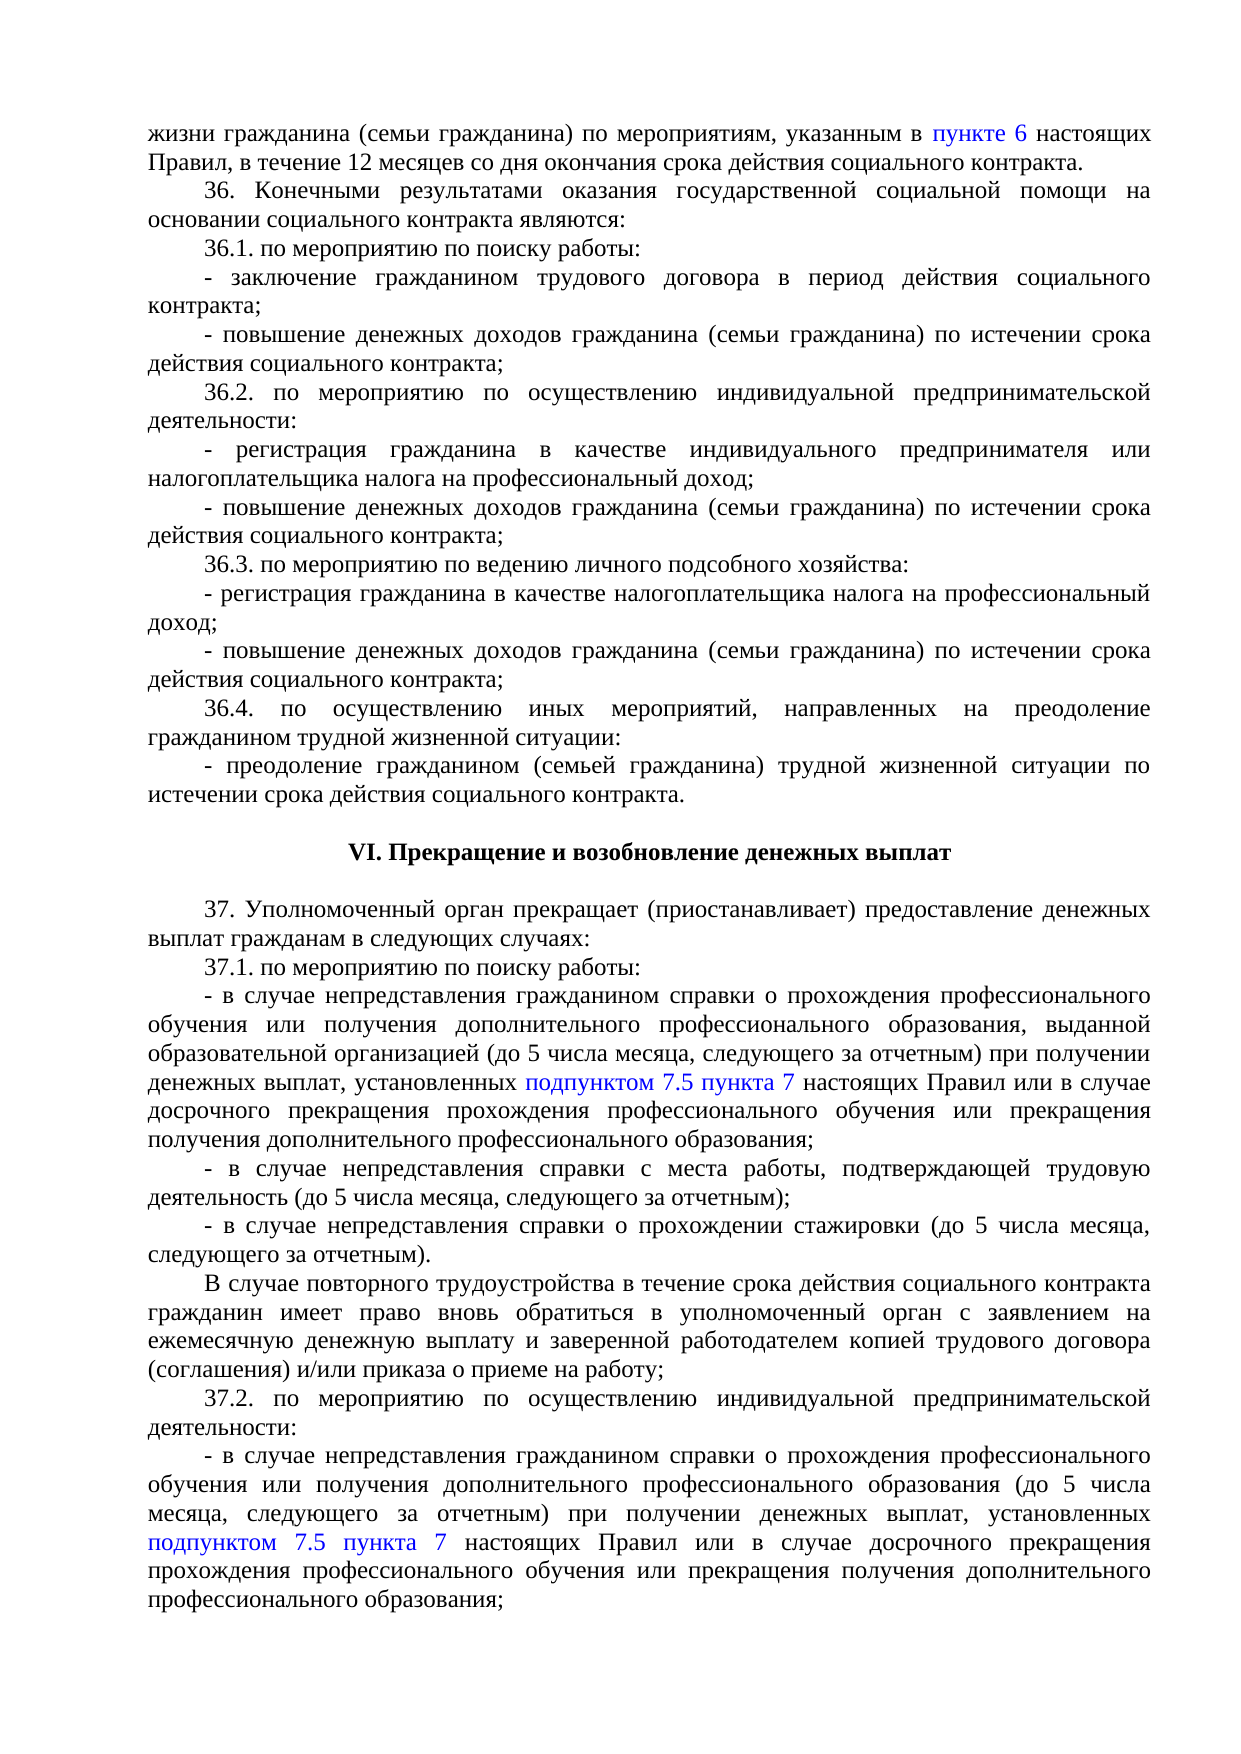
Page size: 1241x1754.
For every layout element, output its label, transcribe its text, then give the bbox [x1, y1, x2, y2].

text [148, 118, 1152, 176]
text 36.4. по осуществлению иных мероприятий, направленных на преодоление гражданином трудной жизненной ситуации: [148, 693, 1152, 751]
text - заключение гражданином трудового договора в период действия социального контракта; [148, 262, 1152, 319]
text - в случае непредставления гражданином справки о прохождения профессионального обучения или получения дополнительного профессионального образования, выданной образовательной организацией (до 5 числа месяца, следующего за отчетным) при получении денежных выплат, установленных подпунктом 7.5 пункта 7 настоящих Правил или в случае досрочного прекращения прохождения профессионального обучения или прекращения получения дополнительного профессионального образования; [148, 981, 1152, 1153]
text В случае повторного трудоустройства в течение срока действия социального контракта гражданин имеет право вновь обратиться в уполномоченный орган с заявлением на ежемесячную денежную выплату и заверенной работодателем копией трудового договора (соглашения) и/или приказа о приеме на работу; [148, 1268, 1152, 1383]
text 37.1. по мероприятию по поиску работы: [148, 952, 1152, 981]
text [148, 1441, 1152, 1613]
title VI. Прекращение и возобновление денежных выплат [148, 837, 1152, 866]
text - регистрация гражданина в качестве налогоплательщика налога на профессиональный доход; [148, 578, 1152, 636]
text 36.1. по мероприятию по поиску работы: [148, 233, 1152, 262]
text - повышение денежных доходов гражданина (семьи гражданина) по истечении срока действия социального контракта; [148, 319, 1152, 377]
text - в случае непредставления справки с места работы, подтверждающей трудовую деятельность (до 5 числа месяца, следующего за отчетным); [148, 1153, 1152, 1211]
text - повышение денежных доходов гражданина (семьи гражданина) по истечении срока действия социального контракта; [148, 492, 1152, 549]
text - повышение денежных доходов гражданина (семьи гражданина) по истечении срока действия социального контракта; [148, 636, 1152, 693]
text - преодоление гражданином (семьей гражданина) трудной жизненной ситуации по истечении срока действия социального контракта. [148, 751, 1152, 808]
text 36. Конечными результатами оказания государственной социальной помощи на основании социального контракта являются: [148, 176, 1152, 233]
text 36.3. по мероприятию по ведению личного подсобного хозяйства: [148, 549, 1152, 578]
text 37. Уполномоченный орган прекращает (приостанавливает) предоставление денежных выплат гражданам в следующих случаях: [148, 894, 1152, 952]
text 37.2. по мероприятию по осуществлению индивидуальной предпринимательской деятельности: [148, 1383, 1152, 1441]
text - в случае непредставления справки о прохождении стажировки (до 5 числа месяца, следующего за отчетным). [148, 1211, 1152, 1268]
text 36.2. по мероприятию по осуществлению индивидуальной предпринимательской деятельности: [148, 377, 1152, 434]
text - регистрация гражданина в качестве индивидуального предпринимателя или налогоплательщика налога на профессиональный доход; [148, 434, 1152, 492]
